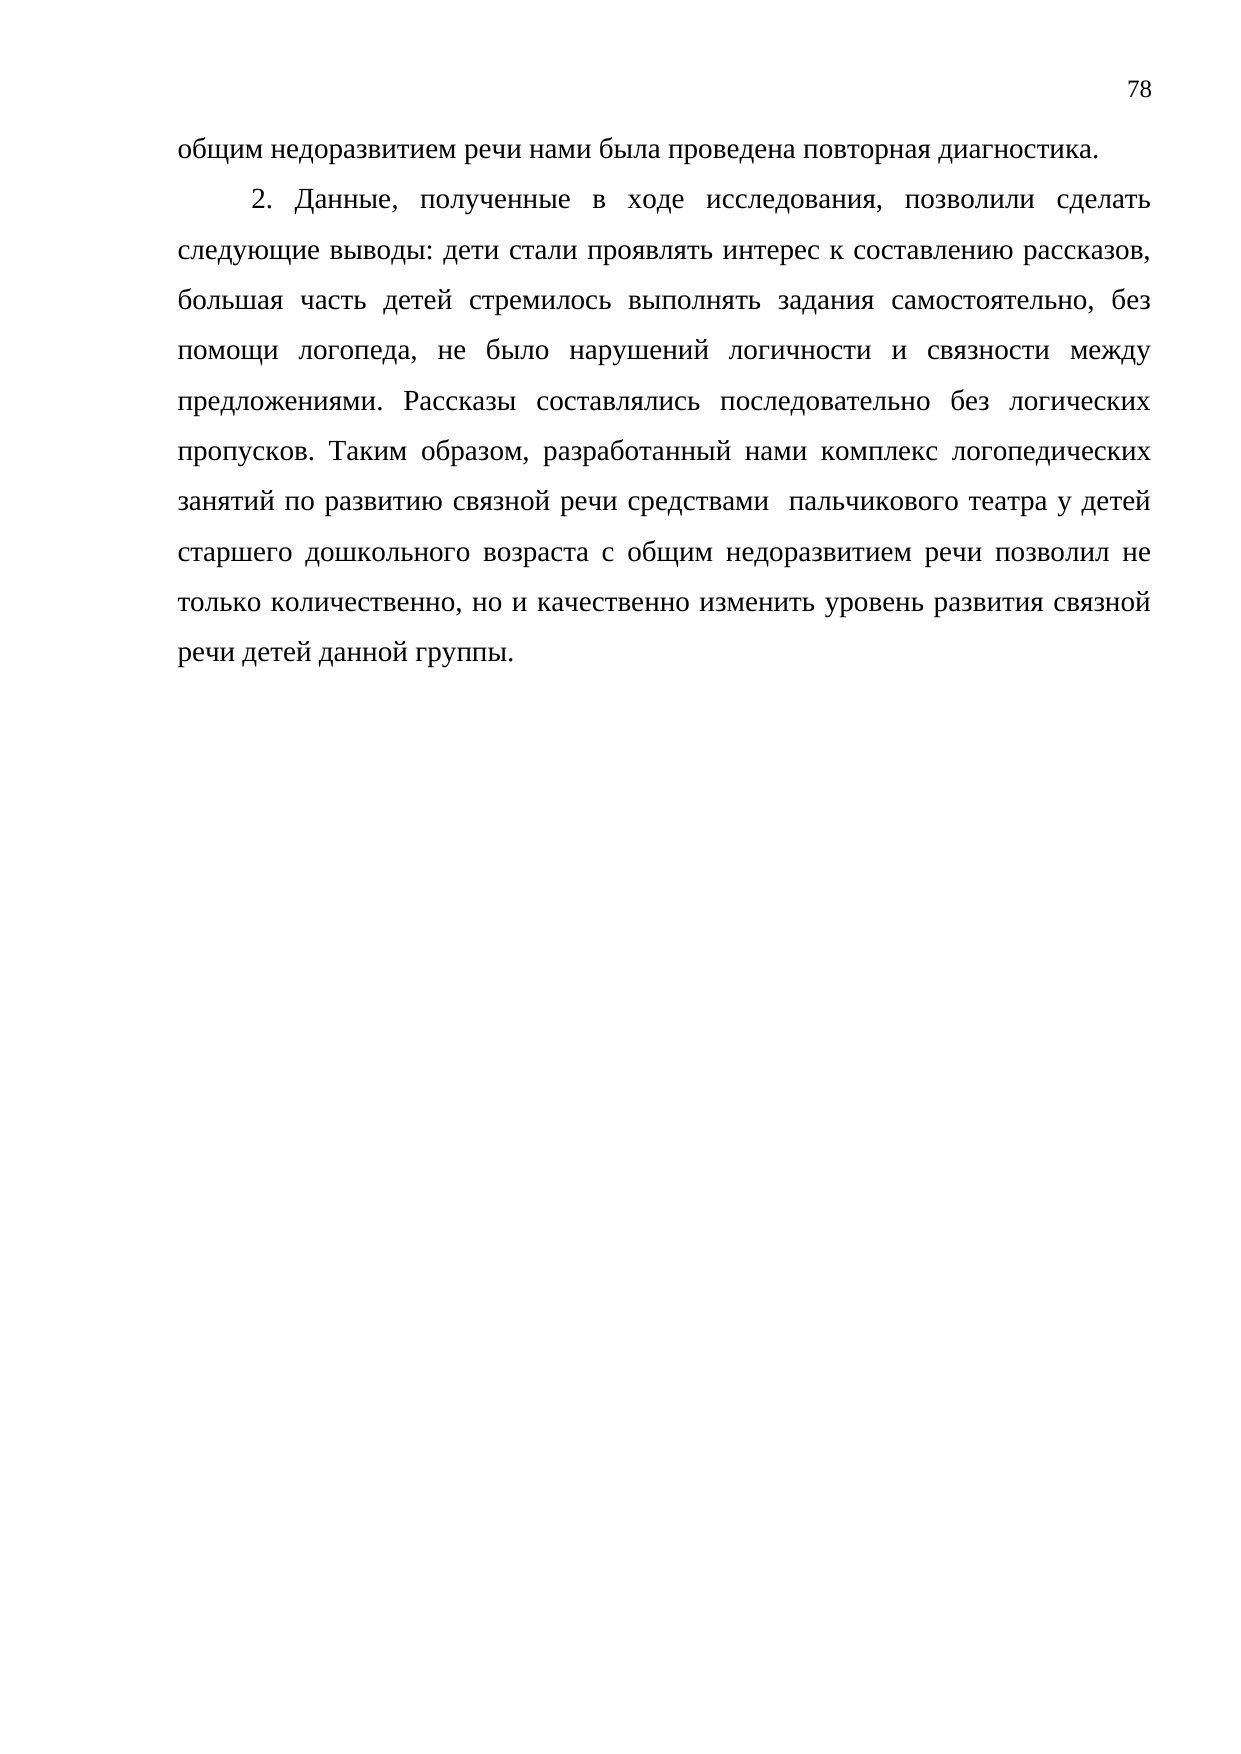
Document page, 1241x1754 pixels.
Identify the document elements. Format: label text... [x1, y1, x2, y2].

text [177, 131, 1152, 165]
text 2. Данные, полученные в ходе исследования, позволили сделать следующие выводы: дети стали проявлять интерес к составлению рассказов, большая часть детей стремилось выполнять задания самостоятельно, без помощи логопеда, не было нарушений логичности и связности между предложениями. Рассказы составлялись последовательно без логических пропусков. Таким образом, разработанный нами комплекс логопедических занятий по развитию связной речи средствами пальчикового театра у детей старшего дошкольного возраста с общим недоразвитием речи позволил не только количественно, но и качественно изменить уровень развития связной речи детей данной группы. [177, 182, 1152, 668]
